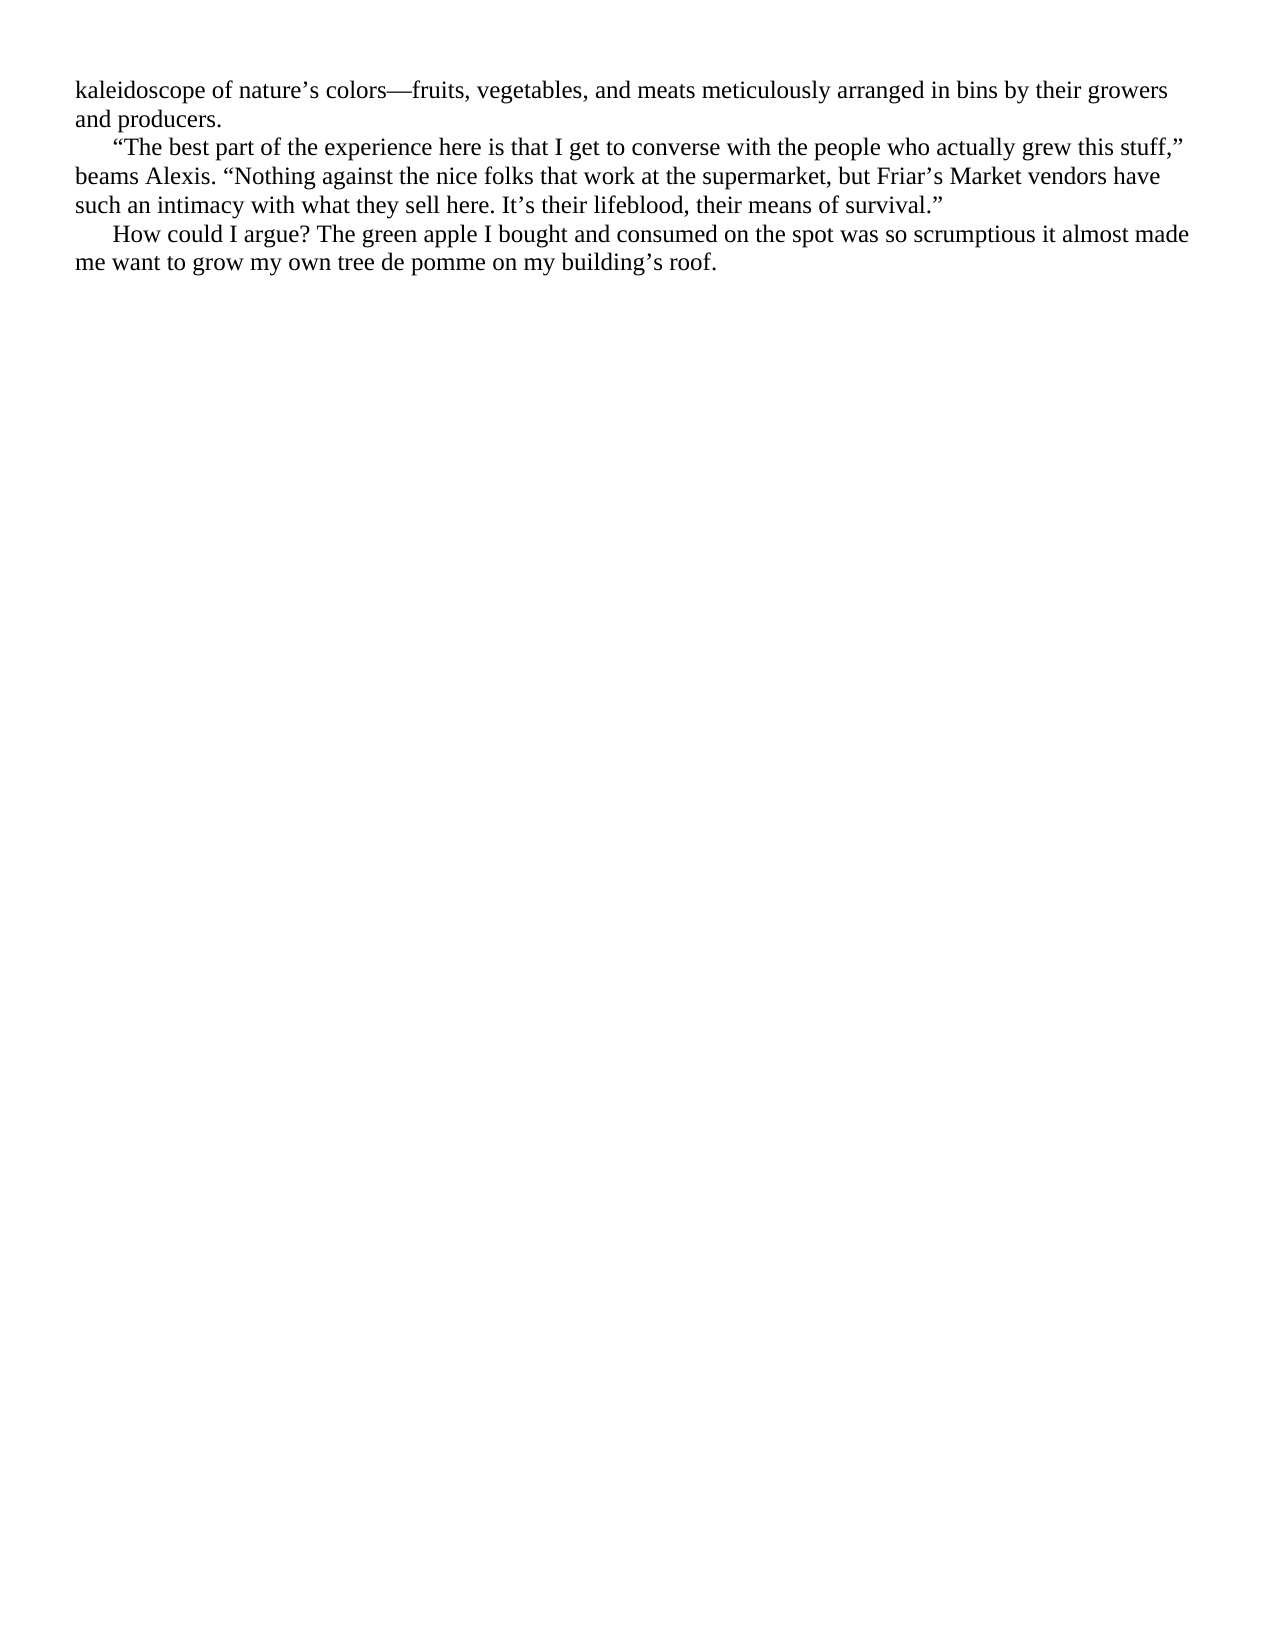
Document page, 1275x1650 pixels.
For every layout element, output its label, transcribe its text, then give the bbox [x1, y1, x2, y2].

text How could I argue? The green apple I bought and consumed on the spot was so scrumptious it almost made me want to grow my own tree de pomme on my building’s roof. [75, 219, 1200, 276]
text “The best part of the experience here is that I get to converse with the people who actually grew this stuff,” beams Alexis. “Nothing against the nice folks that work at the supermarket, but Friar’s Market vendors have such an intimacy with what they sell here. It’s their lifeblood, their means of survival.” [75, 132, 1200, 219]
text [75, 75, 1200, 132]
